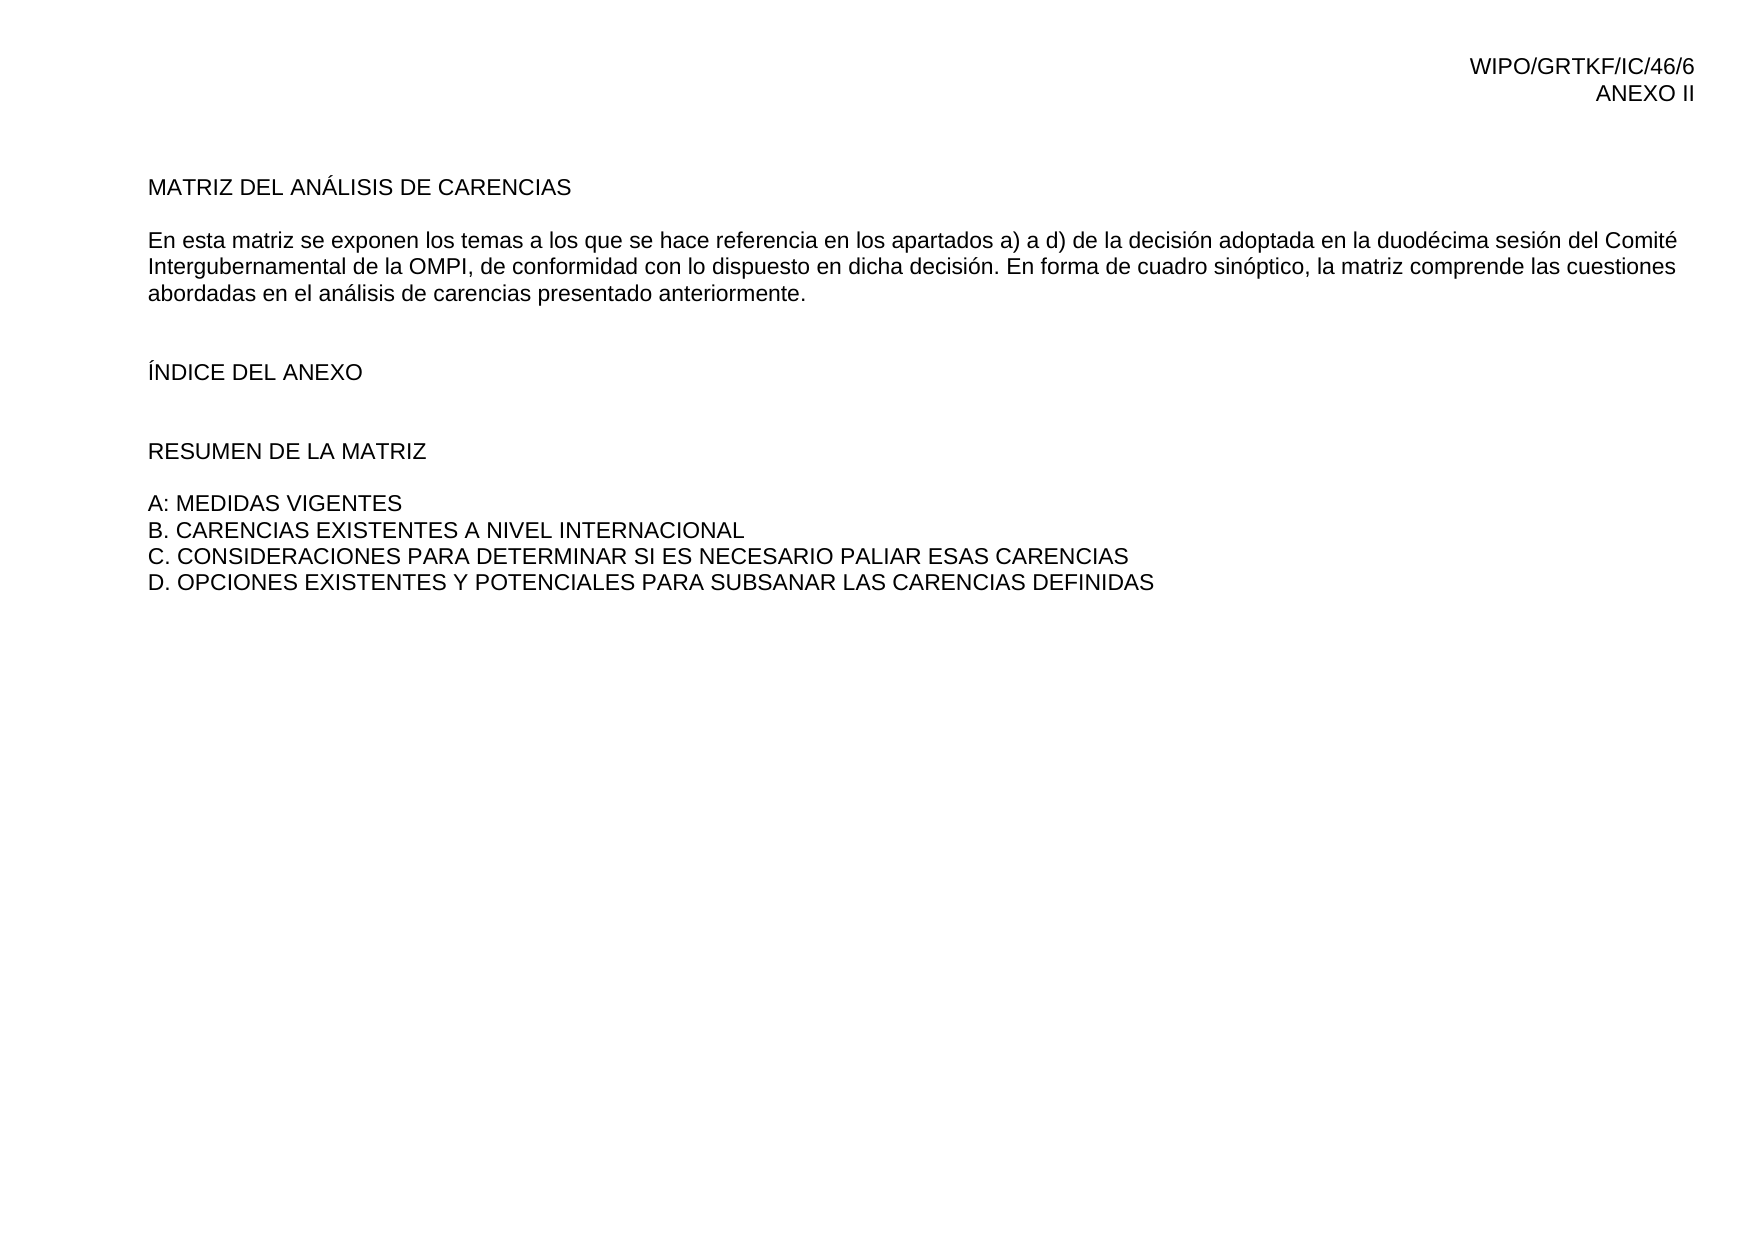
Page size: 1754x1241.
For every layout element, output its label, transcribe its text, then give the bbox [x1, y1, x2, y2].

text A: MEDIDAS VIGENTES [148, 490, 1695, 517]
text En esta matriz se exponen los temas a los que se hace referencia en los apartados a) a d) de la decisión adoptada en la duodécima sesión del Comité Intergubernamental de la OMPI, de conformidad con lo dispuesto en dicha decisión. En forma de cuadro sinóptico, la matriz comprende las cuestiones abordadas en el análisis de carencias presentado anteriormente. [148, 227, 1695, 306]
text RESUMEN DE LA MATRIZ [148, 438, 1695, 464]
text D. OPCIONES EXISTENTES Y POTENCIALES PARA SUBSANAR LAS CARENCIAS DEFINIDAS [148, 569, 1695, 596]
text B. CARENCIAS EXISTENTES A NIVEL INTERNACIONAL [148, 517, 1695, 543]
text MATRIZ DEL ANÁLISIS DE CARENCIAS [148, 174, 1695, 200]
text C. CONSIDERACIONES PARA DETERMINAR SI ES NECESARIO PALIAR ESAS CARENCIAS [148, 543, 1695, 569]
text ÍNDICE DEL ANEXO [148, 358, 1695, 385]
